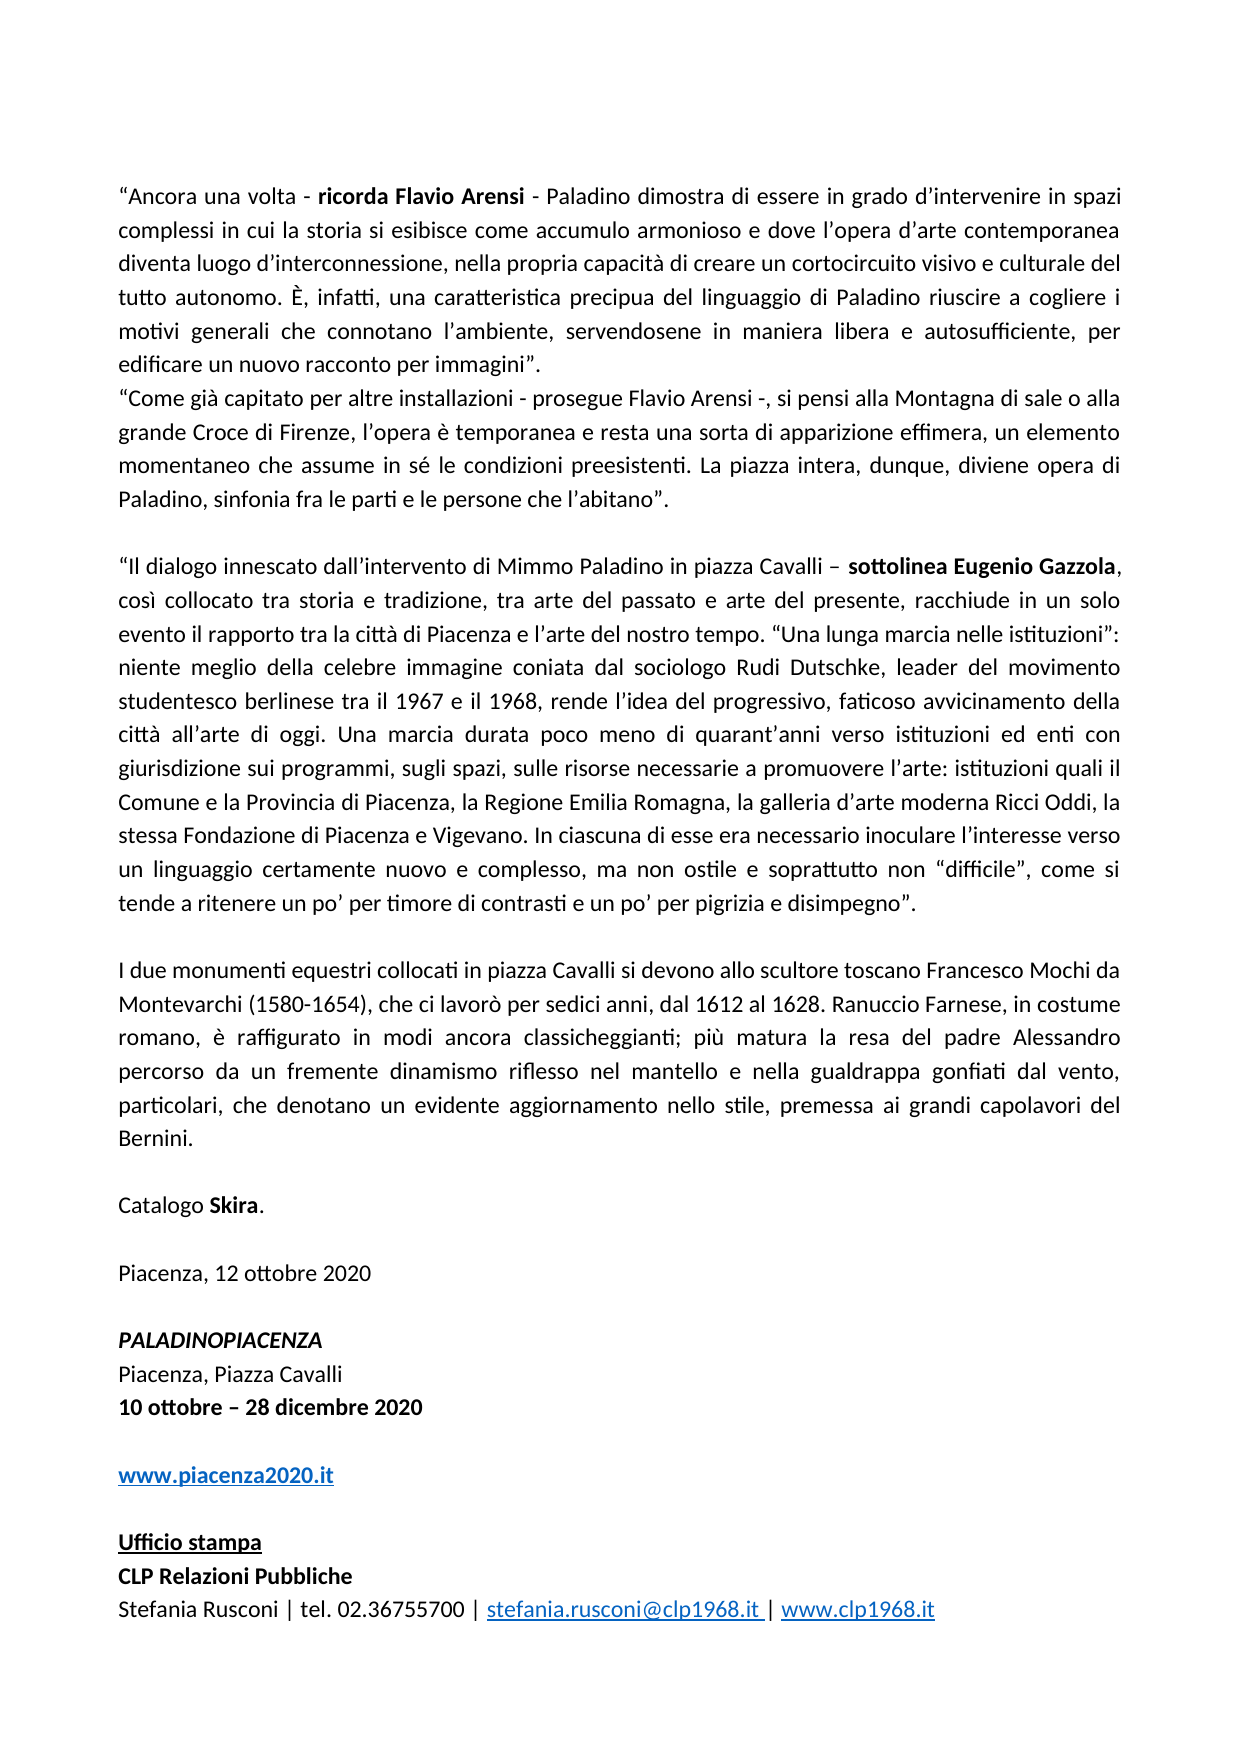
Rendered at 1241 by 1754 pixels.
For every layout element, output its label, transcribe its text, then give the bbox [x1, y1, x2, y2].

text “Come già capitato per altre installazioni - prosegue Flavio Arensi -, si pensi alla Montagna di sale o alla grande Croce di Firenze, l’opera è temporanea e resta una sorta di apparizione effimera, un elemento momentaneo che assume in sé le condizioni preesistenti. La piazza intera, dunque, diviene opera di Paladino, sinfonia fra le parti e le persone che l’abitano”. [118, 383, 1122, 513]
text PALADINOPIACENZA [118, 1325, 1122, 1354]
text 10 ottobre – 28 dicembre 2020 [118, 1392, 1122, 1422]
text Piacenza, Piazza Cavalli [118, 1359, 1122, 1388]
text Catalogo Skira. [118, 1191, 1122, 1220]
text “Il dialogo innescato dall’intervento di Mimmo Paladino in piazza Cavalli – sottolinea Eugenio Gazzola, così collocato tra storia e tradizione, tra arte del passato e arte del presente, racchiude in un solo evento il rapporto tra la città di Piacenza e l’arte del nostro tempo. “Una lunga marcia nelle istituzioni”: niente meglio della celebre immagine coniata dal sociologo Rudi Dutschke, leader del movimento studentesco berlinese tra il 1967 e il 1968, rende l’idea del progressivo, faticoso avvicinamento della città all’arte di oggi. Una marcia durata poco meno di quarant’anni verso istituzioni ed enti con giurisdizione sui programmi, sugli spazi, sulle risorse necessarie a promuovere l’arte: istituzioni quali il Comune e la Provincia di Piacenza, la Regione Emilia Romagna, la galleria d’arte moderna Ricci Oddi, la stessa Fondazione di Piacenza e Vigevano. In ciascuna di esse era necessario inoculare l’interesse verso un linguaggio certamente nuovo e complesso, ma non ostile e soprattutto non “difficile”, come si tende a ritenere un po’ per timore di contrasti e un po’ per pigrizia e disimpegno”. [118, 551, 1122, 917]
text CLP Relazioni Pubbliche [118, 1561, 1122, 1590]
text Ufficio stampa [118, 1527, 1122, 1556]
text Piacenza, 12 ottobre 2020 [118, 1258, 1122, 1287]
text “Ancora una volta - ricorda Flavio Arensi - Paladino dimostra di essere in grado d’intervenire in spazi complessi in cui la storia si esibisce come accumulo armonioso e dove l’opera d’arte contemporanea diventa luogo d’interconnessione, nella propria capacità di creare un cortocircuito visivo e culturale del tutto autonomo. È, infatti, una caratteristica precipua del linguaggio di Paladino riuscire a cogliere i motivi generali che connotano l’ambiente, servendosene in maniera libera e autosufficiente, per edificare un nuovo racconto per immagini”. [118, 181, 1122, 379]
text I due monumenti equestri collocati in piazza Cavalli si devono allo scultore toscano Francesco Mochi da Montevarchi (1580-1654), che ci lavorò per sedici anni, dal 1612 al 1628. Ranuccio Farnese, in costume romano, è raffigurato in modi ancora classicheggianti; più matura la resa del padre Alessandro percorso da un fremente dinamismo riflesso nel mantello e nella gualdrappa gonfiati dal vento, particolari, che denotano un evidente aggiornamento nello stile, premessa ai grandi capolavori del Bernini. [118, 955, 1122, 1153]
text www.piacenza2020.it [118, 1460, 1122, 1489]
text Stefania Rusconi | tel. 02.36755700 | stefania.rusconi@clp1968.it | www.clp1968.it [118, 1594, 1122, 1624]
